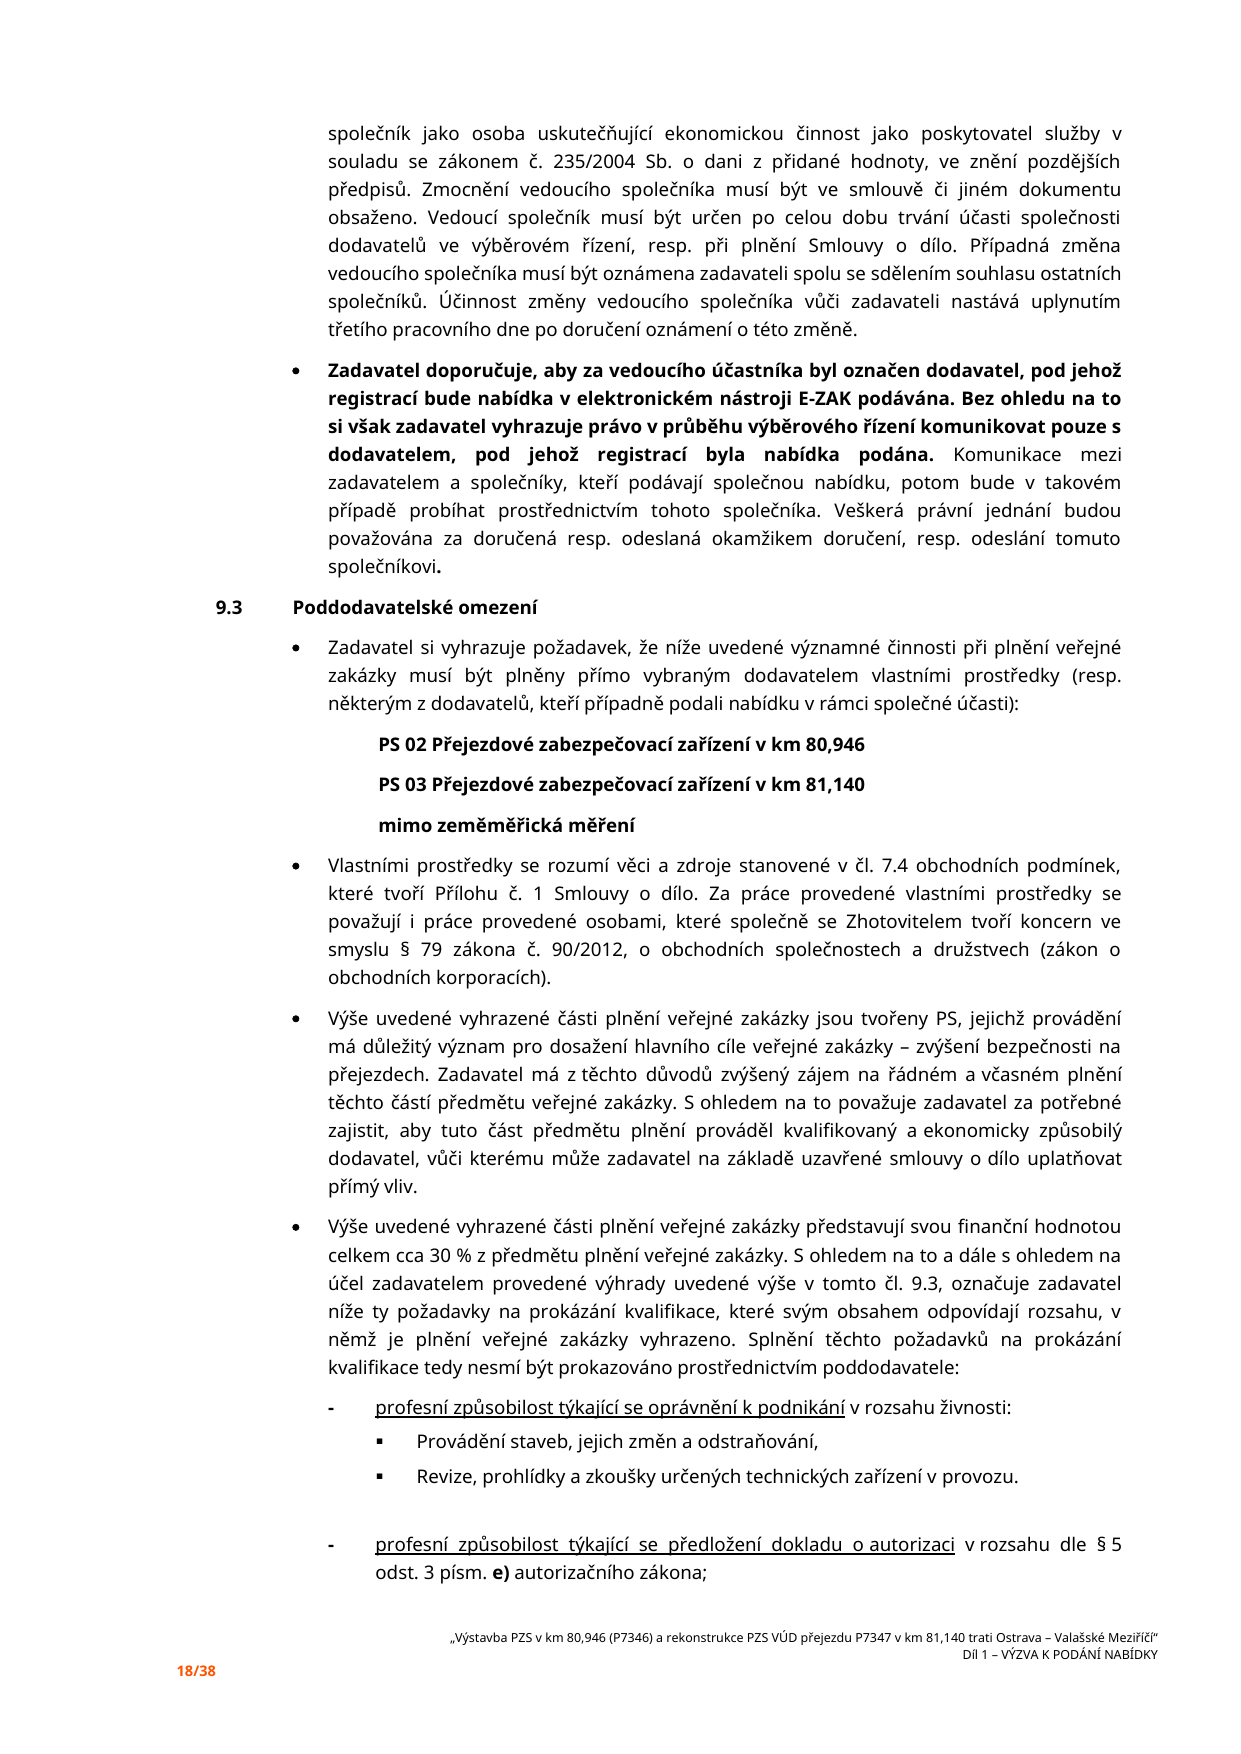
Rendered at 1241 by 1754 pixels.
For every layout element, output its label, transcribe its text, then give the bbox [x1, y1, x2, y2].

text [292, 121, 1122, 342]
text Vlastními prostředky se rozumí věci a zdroje stanovené v čl. 7.4 obchodních podmínek, které tvoří Přílohu č. 1 Smlouvy o dílo. Za práce provedené vlastními prostředky se považují i práce provedené osobami, které společně se Zhotovitelem tvoří koncern ve smyslu § 79 zákona č. 90/2012, o obchodních společnostech a družstvech (zákon o obchodních korporacích). [292, 853, 1122, 990]
text Poddodavatelské omezení [216, 594, 1122, 619]
text PS 03 Přejezdové zabezpečovací zařízení v km 81,140 [378, 772, 1122, 797]
text Revize, prohlídky a zkoušky určených technických zařízení v provozu. [375, 1463, 1122, 1488]
text Výše uvedené vyhrazené části plnění veřejné zakázky představují svou finanční hodnotou celkem cca 30 % z předmětu plnění veřejné zakázky. S ohledem na to a dále s ohledem na účel zadavatelem provedené výhrady uvedené výše v tomto čl. 9.3, označuje zadavatel níže ty požadavky na prokázání kvalifikace, které svým obsahem odpovídají rozsahu, v němž je plnění veřejné zakázky vyhrazeno. Splnění těchto požadavků na prokázání kvalifikace tedy nesmí být prokazováno prostřednictvím poddodavatele: [292, 1214, 1122, 1379]
text profesní způsobilost týkající se oprávnění k podnikání v rozsahu živnosti: [328, 1394, 1122, 1420]
text PS 02 Přejezdové zabezpečovací zařízení v km 80,946 [378, 731, 1122, 757]
text Výše uvedené vyhrazené části plnění veřejné zakázky jsou tvořeny PS, jejichž provádění má důležitý význam pro dosažení hlavního cíle veřejné zakázky – zvýšení bezpečnosti na přejezdech. Zadavatel má z těchto důvodů zvýšený zájem na řádném a včasném plnění těchto částí předmětu veřejné zakázky. S ohledem na to považuje zadavatel za potřebné zajistit, aby tuto část předmětu plnění prováděl kvalifikovaný a ekonomicky způsobilý dodavatel, vůči kterému může zadavatel na základě uzavřené smlouvy o dílo uplatňovat přímý vliv. [292, 1005, 1122, 1199]
text mimo zeměměřická měření [343, 812, 1122, 838]
text Zadavatel si vyhrazuje požadavek, že níže uvedené významné činnosti při plnění veřejné zakázky musí být plněny přímo vybraným dodavatelem vlastními prostředky (resp. některým z dodavatelů, kteří případně podali nabídku v rámci společné účasti): [292, 634, 1122, 716]
text profesní způsobilost týkající se předložení dokladu o autorizaci v rozsahu dle § 5 odst. 3 písm. e) autorizačního zákona; [328, 1532, 1122, 1585]
text Provádění staveb, jejich změn a odstraňování, [375, 1429, 1122, 1454]
text Zadavatel doporučuje, aby za vedoucího účastníka byl označen dodavatel, pod jehož registrací bude nabídka v elektronickém nástroji E-ZAK podávána. Bez ohledu na to si však zadavatel vyhrazuje právo v průběhu výběrového řízení komunikovat pouze s dodavatelem, pod jehož registrací byla nabídka podána. Komunikace mezi zadavatelem a společníky, kteří podávají společnou nabídku, potom bude v takovém případě probíhat prostřednictvím tohoto společníka. Veškerá právní jednání budou považována za doručená resp. odeslaná okamžikem doručení, resp. odeslání tomuto společníkovi. [292, 357, 1122, 579]
